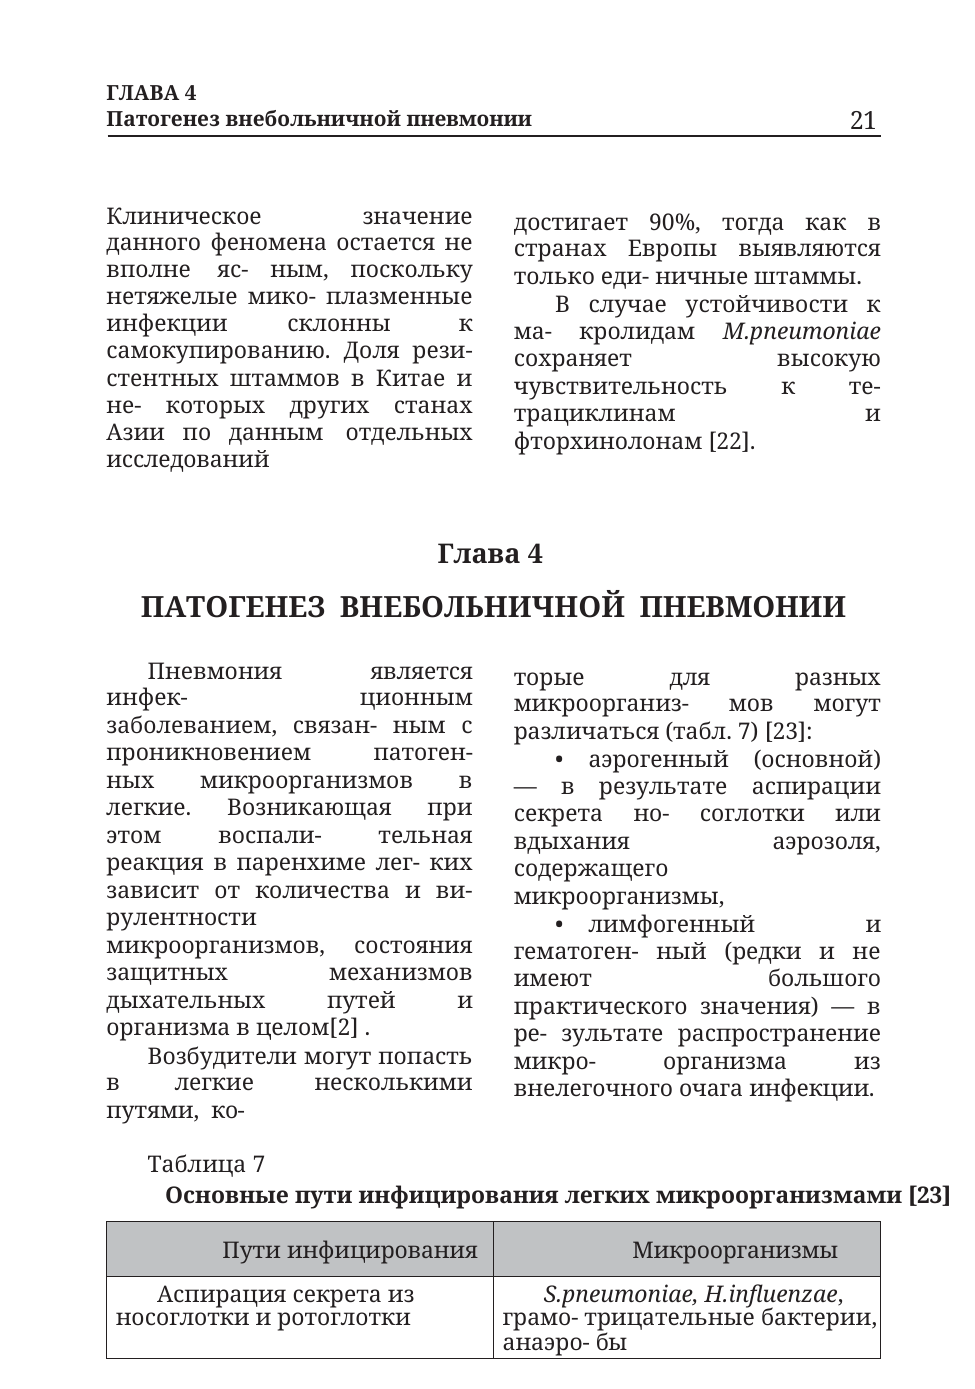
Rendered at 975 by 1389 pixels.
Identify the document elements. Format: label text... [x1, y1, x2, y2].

list лимфогенный и гематоген- ный (редки и не имеют большого практического значения) — в ре- зультате распространение микро- организма из внелегочного очага инфекции. [513, 911, 881, 1103]
text Патогенез внебольничной пневмонии 21 [106, 105, 960, 136]
text Глава 4 [212, 534, 769, 571]
table_header Пути инфицирования [107, 1222, 493, 1276]
text Пневмония является инфек- ционным заболеванием, связан- ным с проникновением патоген- ных микроорганизмов в легкие. Возникающая при этом воспали- тельная реакция в паренхиме лег- ких зависит от количества и ви- рулентности микроорганизмов, состояния защитных механизмов дыхательных путей и организма в целом[2] . [106, 657, 473, 1042]
list аэрогенный (основной) — в результате аспирации секрета но- соглотки или вдыхания аэрозоля, содержащего микроорганизмы, [513, 746, 881, 911]
text Таблица 7 [106, 1148, 960, 1179]
table_header Микроорганизмы [494, 1222, 880, 1276]
subtitle ПАТОГЕНЕЗ ВНЕБОЛЬНИЧНОЙ ПНЕВМОНИИ [97, 586, 889, 626]
text торые для разных микроорганиз- мов могут различаться (табл. 7) [23]: [513, 663, 881, 746]
text Клиническое значение данного феномена остается не вполне яс- ным, поскольку нетяжелые мико- плазменные инфекции склонны к самокупированию. Доля рези- стентных штаммов в Китае и не- которых других станах Азии по данным отдельных исследований [106, 203, 473, 474]
table_cell Аспирация секрета из носоглотки и ротоглотки [107, 1277, 493, 1358]
subtitle Основные пути инфицирования легких микроорганизмами [23] [124, 1179, 960, 1211]
table_cell S.pneumoniae, H.influenzae, грамо- трицательные бактерии, анаэро- бы [494, 1277, 880, 1358]
text ГЛАВА 4 [106, 80, 960, 105]
text Возбудители могут попасть в легкие несколькими путями, ко- [106, 1042, 473, 1125]
text В случае устойчивости к ма- кролидам M.pneumoniae сохраняет высокую чувствительность к те- трациклинам и фторхинолонам [22]. [514, 291, 881, 456]
text достигает 90%, тогда как в странах Европы выявляются только еди- ничные штаммы. [514, 208, 881, 291]
